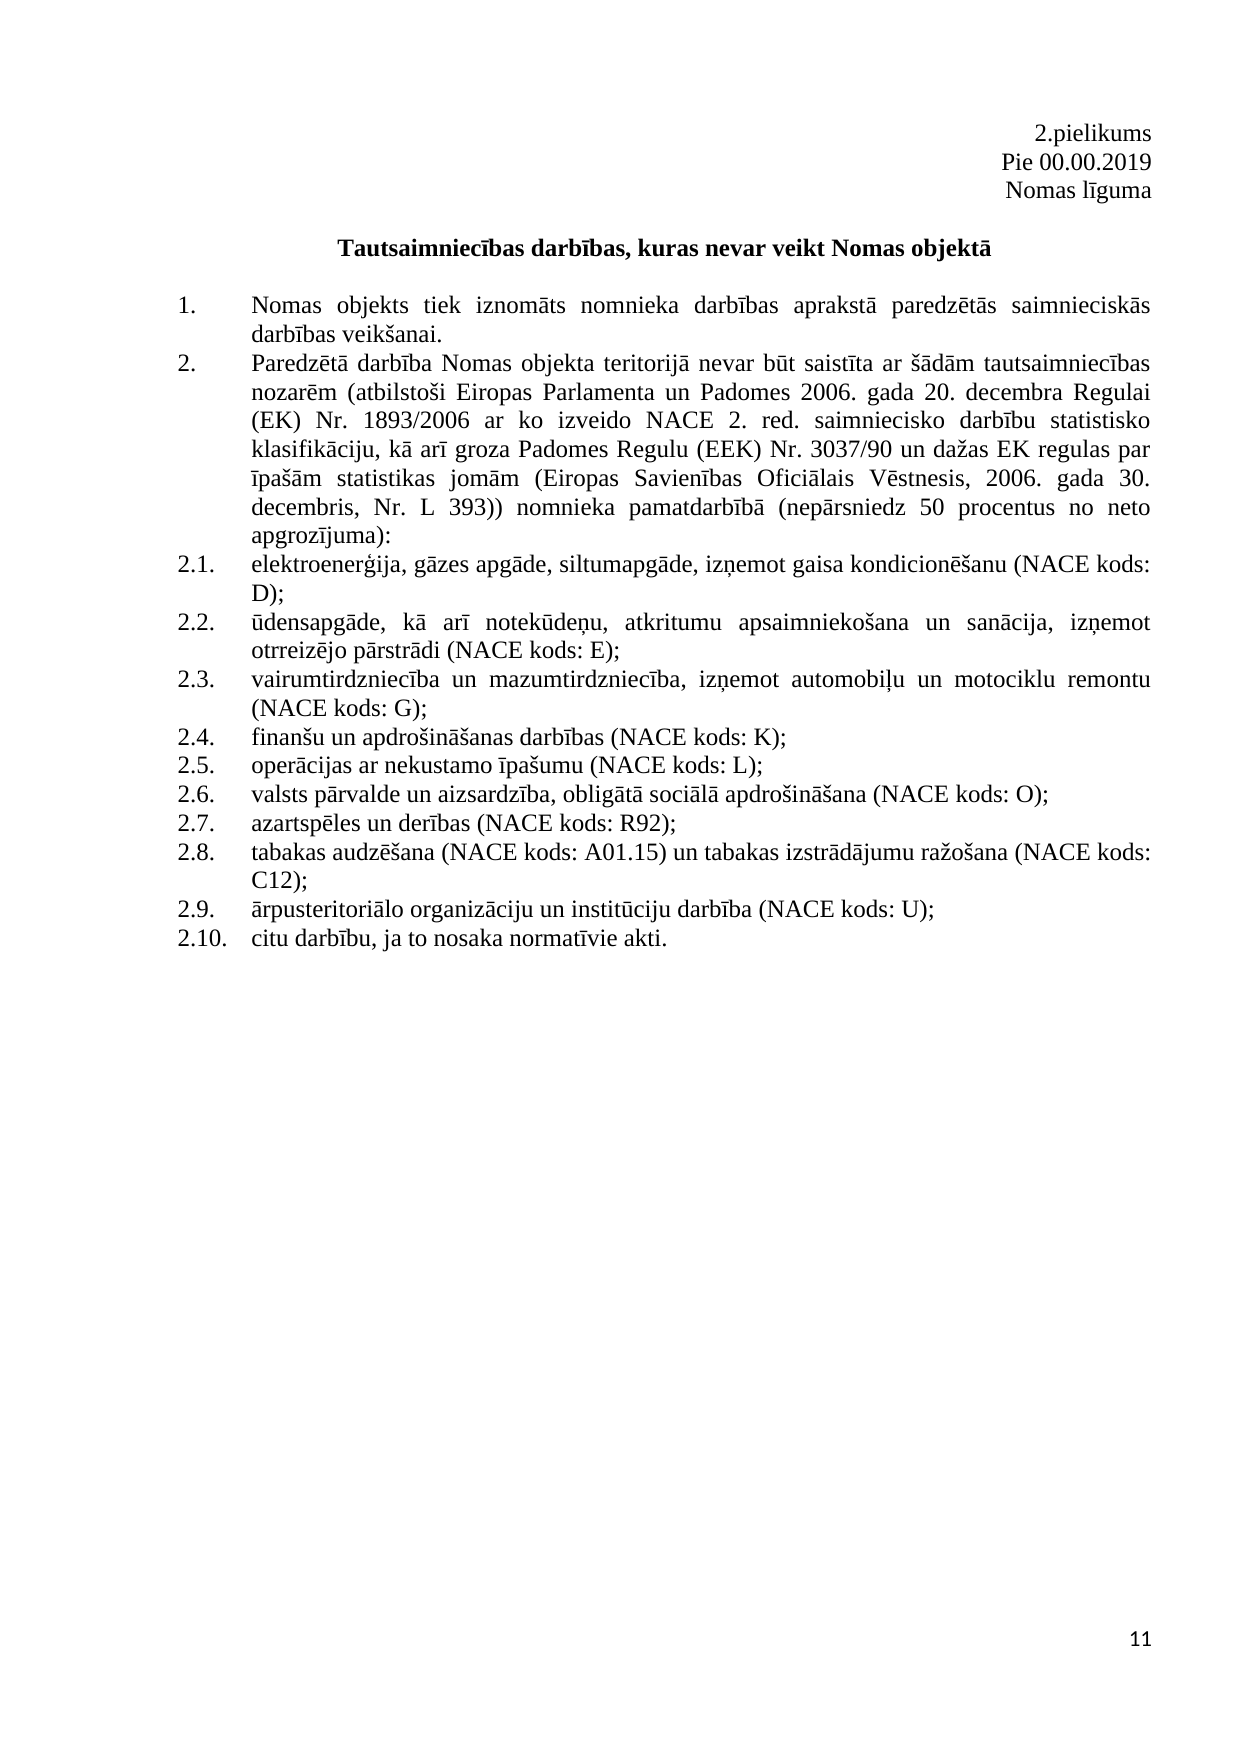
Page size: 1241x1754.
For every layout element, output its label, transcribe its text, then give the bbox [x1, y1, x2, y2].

list vairumtirdzniecība un mazumtirdzniecība, izņemot automobiļu un motociklu remontu (NACE kods: G); [177, 664, 1152, 722]
text Tautsaimniecības darbības, kuras nevar veikt Nomas objektā [177, 233, 1152, 262]
list operācijas ar nekustamo īpašumu (NACE kods: L); [177, 751, 1152, 779]
list elektroenerģija, gāzes apgāde, siltumapgāde, izņemot gaisa kondicionēšanu (NACE kods: D); [177, 549, 1152, 607]
list azartspēles un derības (NACE kods: R92); [177, 808, 1152, 837]
text Nomas līguma [177, 176, 1152, 204]
list tabakas audzēšana (NACE kods: A01.15) un tabakas izstrādājumu ražošana (NACE kods: C12); [177, 837, 1152, 894]
list Nomas objekts tiek iznomāts nomnieka darbības aprakstā paredzētās saimnieciskās darbības veikšanai. [177, 291, 1152, 348]
list ārpusteritoriālo organizāciju un institūciju darbība (NACE kods: U); [177, 894, 1152, 923]
text 2.pielikums [177, 118, 1152, 147]
list citu darbību, ja to nosaka normatīvie akti. [177, 923, 1152, 952]
text Pie 00.00.2019 [177, 147, 1152, 176]
list valsts pārvalde un aizsardzība, obligātā sociālā apdrošināšana (NACE kods: O); [177, 779, 1152, 808]
list Paredzētā darbība Nomas objekta teritorijā nevar būt saistīta ar šādām tautsaimniecības nozarēm (atbilstoši Eiropas Parlamenta un Padomes 2006. gada 20. decembra Regulai (EK) Nr. 1893/2006 ar ko izveido NACE 2. red. saimniecisko darbību statistisko klasifikāciju, kā arī groza Padomes Regulu (EEK) Nr. 3037/90 un dažas EK regulas par īpašām statistikas jomām (Eiropas Savienības Oficiālais Vēstnesis, 2006. gada 30. decembris, Nr. L 393)) nomnieka pamatdarbībā (nepārsniedz 50 procentus no neto apgrozījuma): [177, 348, 1152, 549]
list finanšu un apdrošināšanas darbības (NACE kods: K); [177, 722, 1152, 751]
list ūdensapgāde, kā arī notekūdeņu, atkritumu apsaimniekošana un sanācija, izņemot otrreizējo pārstrādi (NACE kods: E); [177, 607, 1152, 664]
